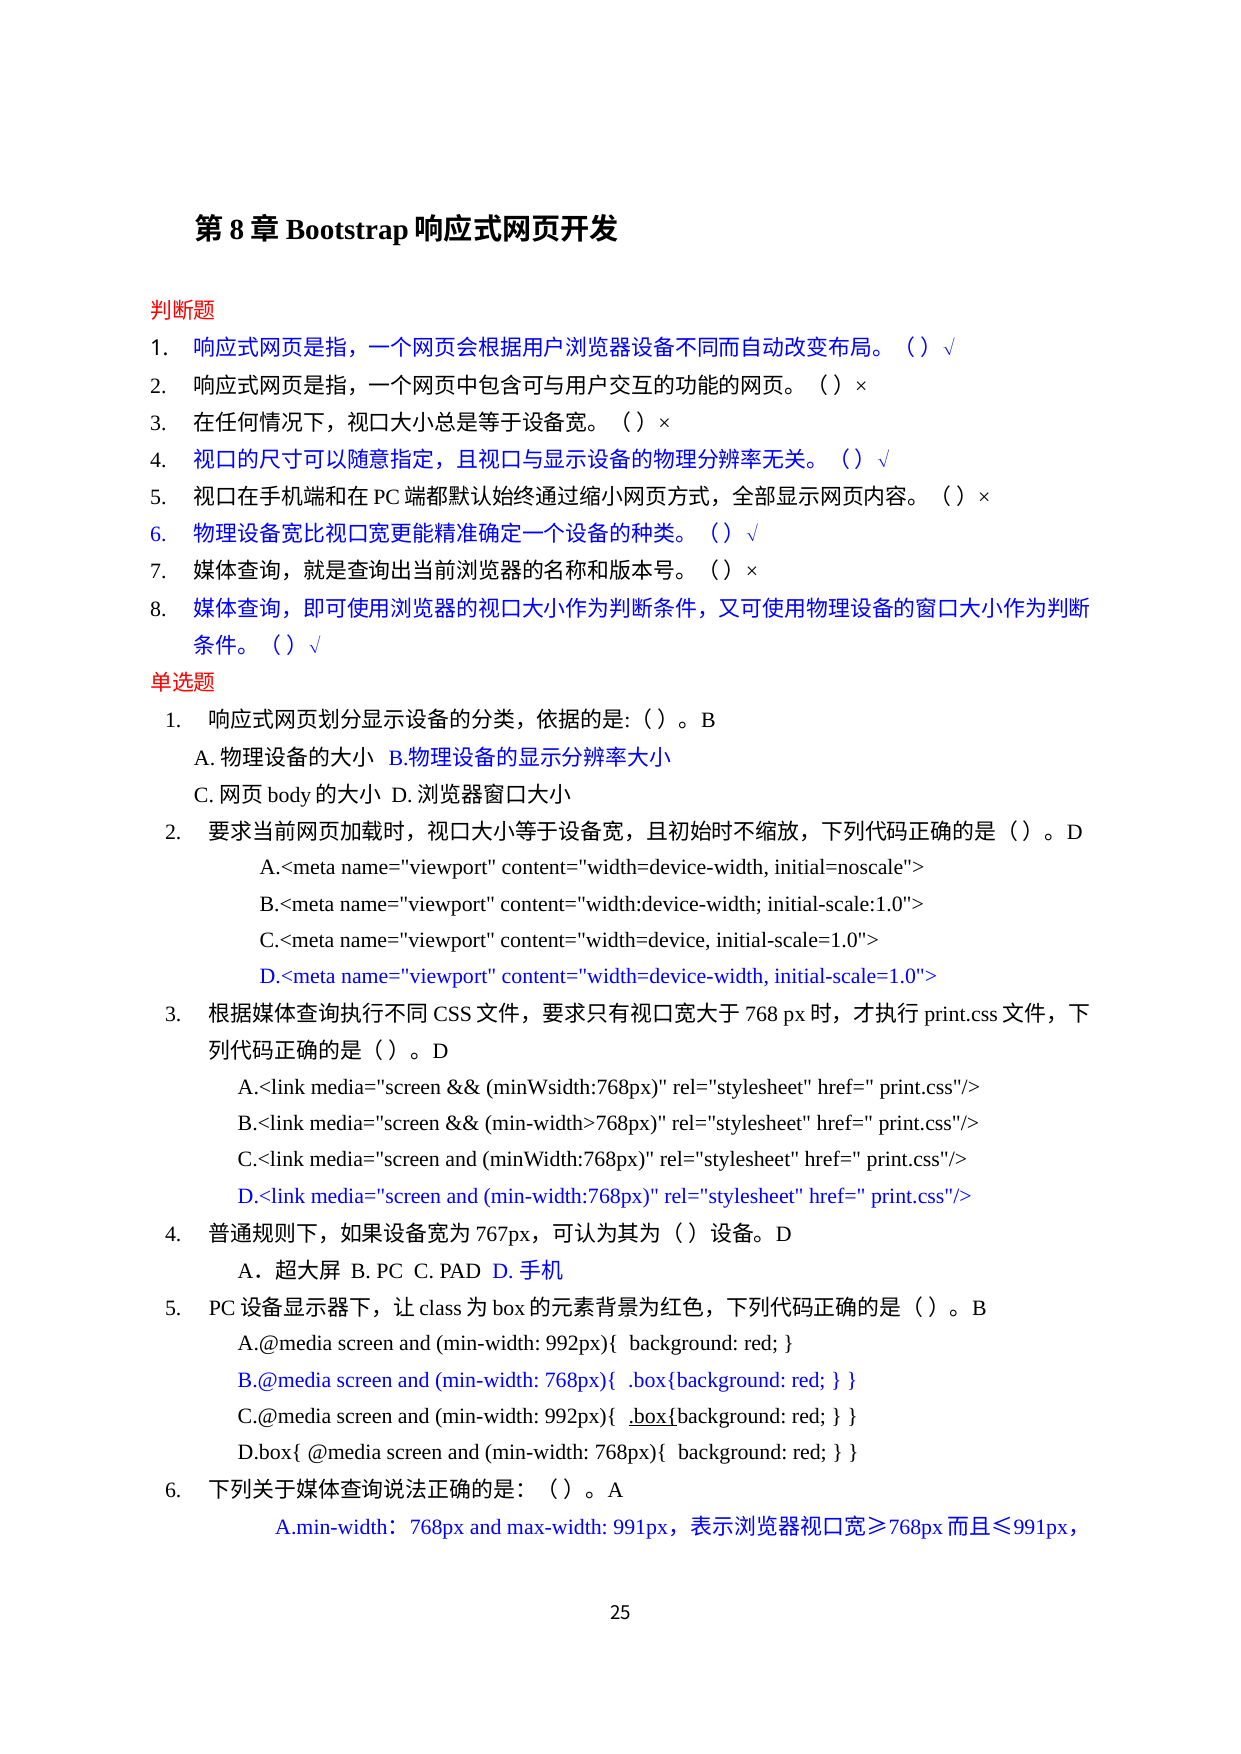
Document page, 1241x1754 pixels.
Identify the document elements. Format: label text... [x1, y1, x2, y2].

text A. 物理设备的大小 B.物理设备的显示分辨率大小 [150, 739, 1093, 772]
text A.<meta name="viewport" content="width=device-width, initial=noscale"> [216, 851, 1090, 883]
list 响应式网页划分显示设备的分类，依据的是:（ ）。B [165, 702, 1090, 734]
list 要求当前网页加载时，视口大小等于设备宽，且初始时不缩放，下列代码正确的是（ ）。D [165, 813, 1090, 846]
list 媒体查询，即可使用浏览器的视口大小作为判断条件，又可使用物理设备的窗口大小作为判断条件。（ ） [150, 590, 1093, 660]
list 物理设备宽比视口宽更能精准确定一个设备的种类。（ ） [150, 516, 1093, 548]
text C. 网页body的大小 D. 浏览器窗口大小 [150, 776, 1093, 809]
text C.<meta name="viewport" content="width=device, initial-scale=1.0"> [216, 923, 1090, 956]
subtitle 第8章 Bootstrap响应式网页开发 [150, 194, 1090, 259]
text A.@media screen and (min-width: 992px){ background: red; } [194, 1327, 1090, 1359]
text B.@media screen and (min-width: 768px){ .box{background: red; } } [194, 1363, 1090, 1396]
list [231, 1509, 1090, 1541]
list 响应式网页是指，一个网页中包含可与用户交互的功能的网页。（ ）× [150, 367, 1090, 400]
text D.box{ @media screen and (min-width: 768px){ background: red; } } [194, 1436, 1090, 1468]
text B.<meta name="viewport" content="width:device-width; initial-scale:1.0"> [216, 887, 1090, 919]
list 普通规则下，如果设备宽为767px，可认为其为（ ）设备。D [165, 1215, 1090, 1248]
text 判断题 [150, 293, 1093, 325]
text B.<link media="screen && (min-width>768px)" rel="stylesheet" href=" print.css"/> [194, 1106, 1090, 1139]
list 媒体查询，就是查询出当前浏览器的名称和版本号。（ ）× [150, 553, 1093, 586]
list PC设备显示器下，让class为box的元素背景为红色，下列代码正确的是（ ）。B [165, 1289, 1090, 1322]
list 视口在手机端和在PC端都默认始终通过缩小网页方式，全部显示网页内容。（ ）× [150, 479, 1090, 511]
text C.@media screen and (min-width: 992px){ .box{background: red; } } [194, 1399, 1090, 1432]
list 下列关于媒体查询说法正确的是：（ ）。A [165, 1472, 1090, 1504]
list 响应式网页是指，一个网页会根据用户浏览器设备不同而自动改变布局。（ ） [150, 330, 1090, 362]
list 在任何情况下，视口大小总是等于设备宽。（ ）× [150, 404, 1090, 437]
text 单选题 [150, 665, 1093, 697]
list 视口的尺寸可以随意指定，且视口与显示设备的物理分辨率无关。（ ） [150, 442, 1090, 474]
text A.<link media="screen && (minWsidth:768px)" rel="stylesheet" href=" print.css"/> [194, 1070, 1090, 1103]
text D.<link media="screen and (min-width:768px)" rel="stylesheet" href=" print.css"/> [194, 1179, 1093, 1211]
text A．超大屏 B. PC C. PAD D. 手机 [194, 1252, 1090, 1285]
list 根据媒体查询执行不同CSS文件，要求只有视口宽大于768 px时，才执行print.css文件，下列代码正确的是（ ）。D [165, 996, 1090, 1066]
text D.<meta name="viewport" content="width=device-width, initial-scale=1.0"> [216, 959, 1093, 992]
text C.<link media="screen and (minWidth:768px)" rel="stylesheet" href=" print.css"/> [194, 1143, 1090, 1175]
